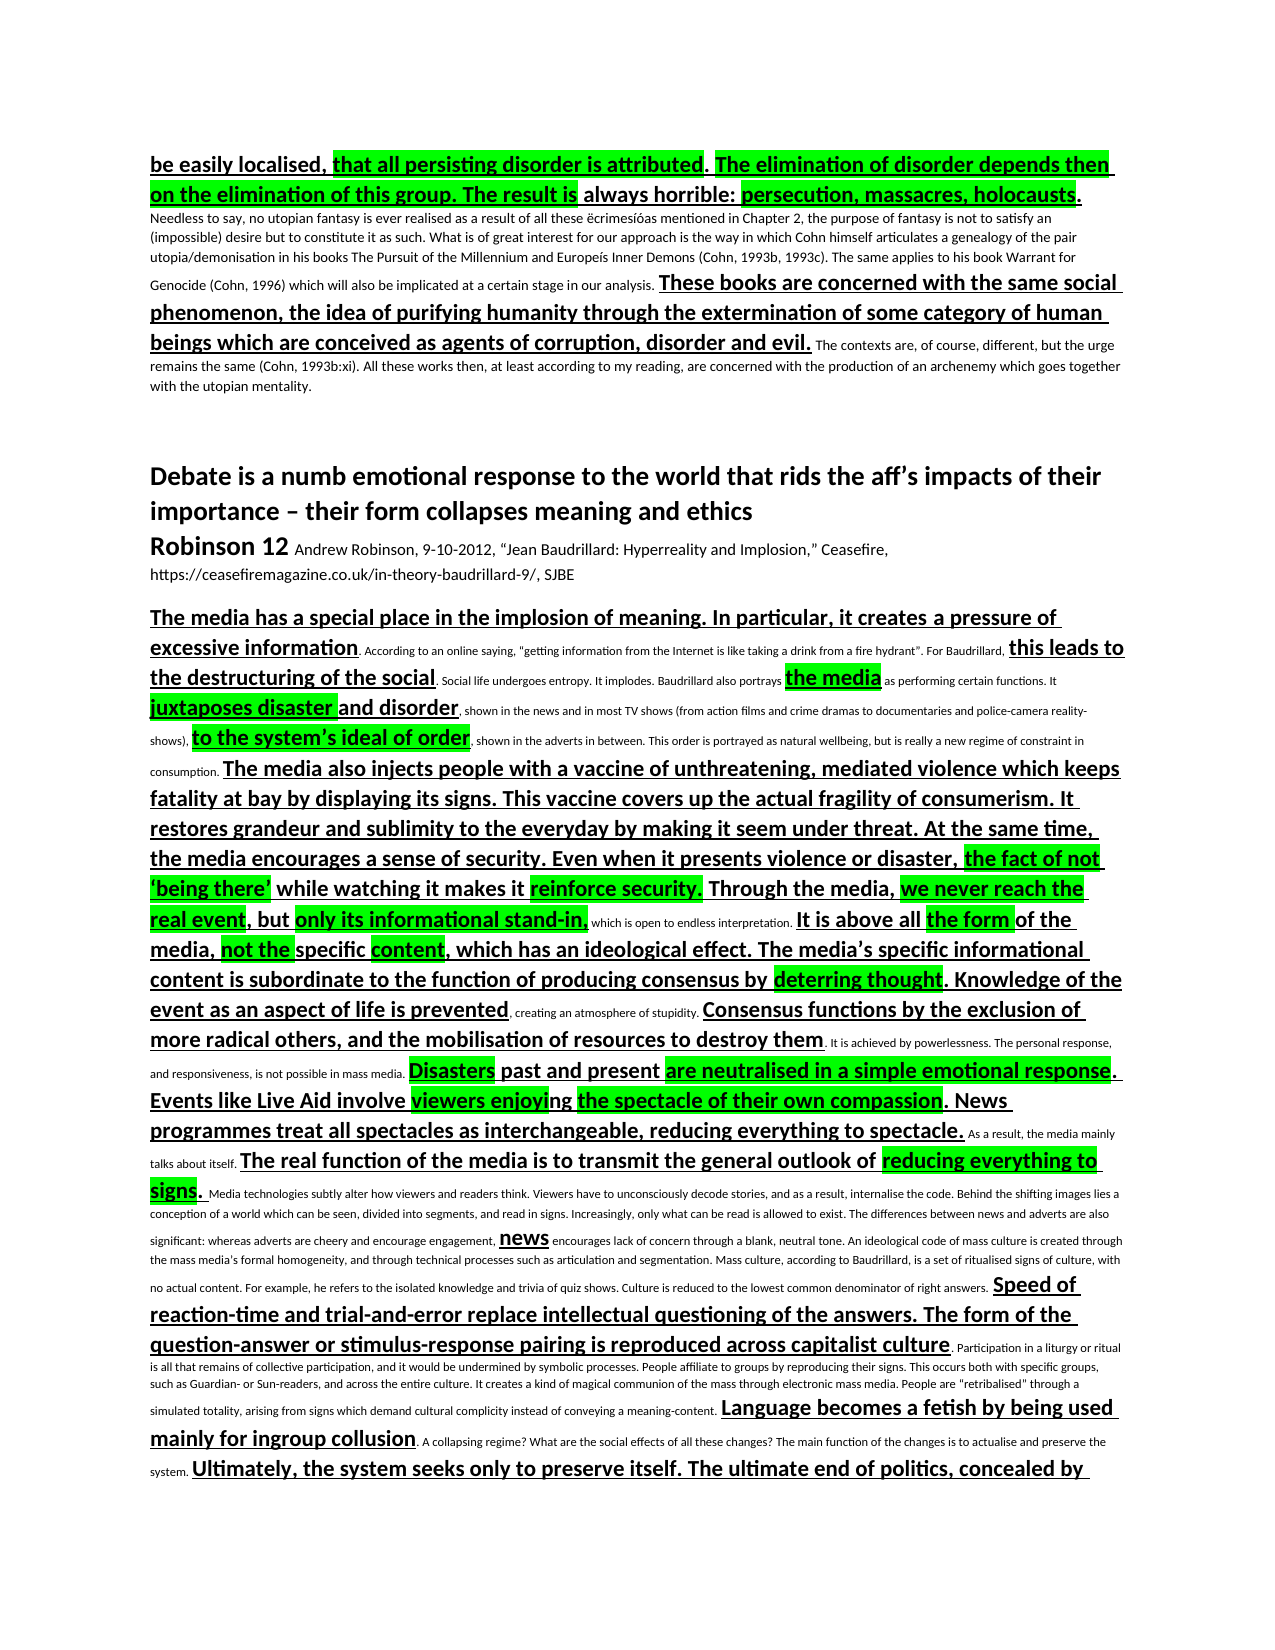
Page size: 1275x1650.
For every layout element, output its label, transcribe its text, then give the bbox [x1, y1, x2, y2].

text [150, 150, 1125, 395]
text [150, 603, 1125, 1482]
subtitle Debate is a numb emotional response to the world that rids the aff’s impacts of their importance – their form collapses meaning and ethics [150, 459, 1125, 528]
text Robinson 12 Andrew Robinson, 9-10-2012, “Jean Baudrillard: Hyperreality and Implosion,” Ceasefire, https://ceasefiremagazine.co.uk/in-theory-baudrillard-9/, SJBE [150, 529, 1125, 584]
